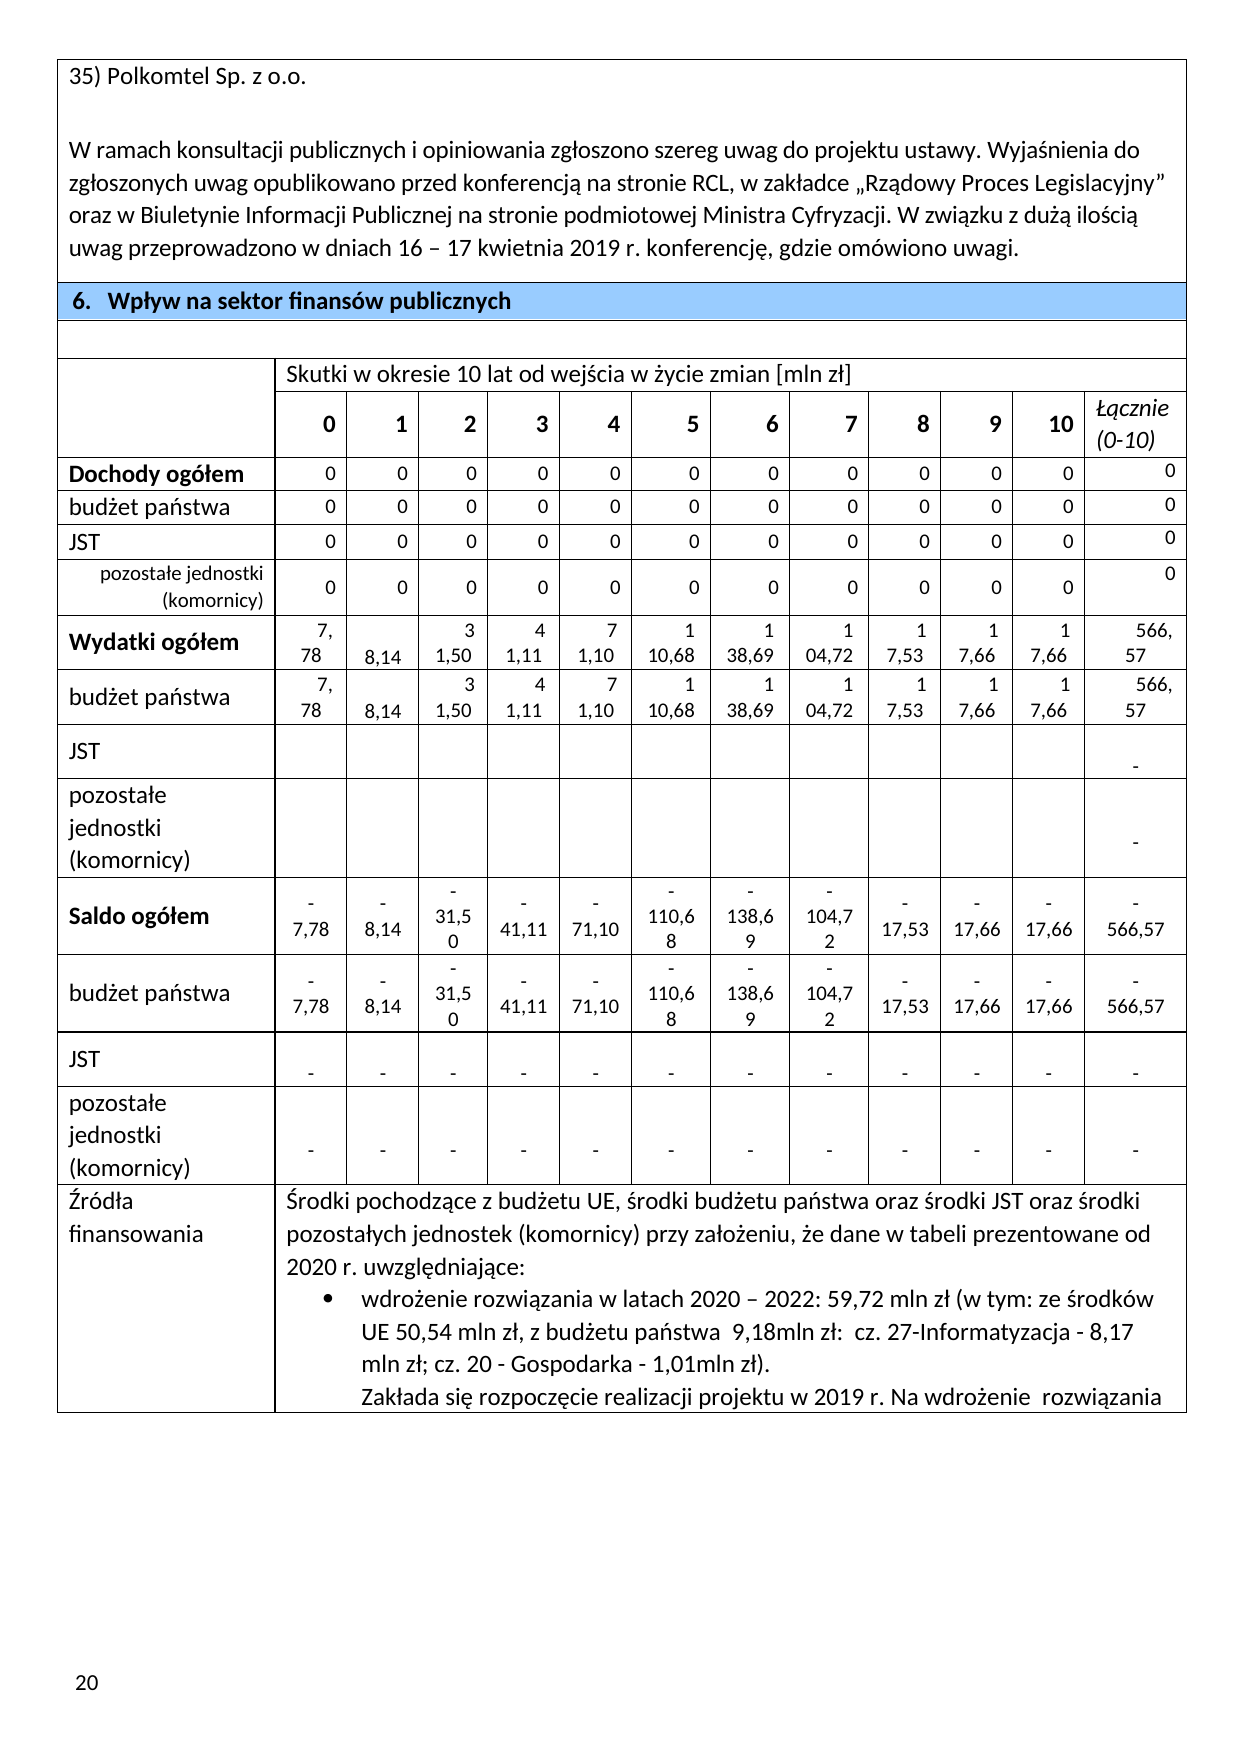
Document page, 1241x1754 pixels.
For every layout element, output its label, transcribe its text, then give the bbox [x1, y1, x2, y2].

table_cell - [1085, 779, 1186, 877]
table_cell 0 [790, 491, 868, 523]
table_cell - [1085, 1087, 1186, 1184]
table_cell 1 [347, 392, 418, 457]
table_cell - 31,50 [419, 955, 487, 1031]
table_cell - [560, 1087, 631, 1184]
table_cell [1013, 725, 1084, 778]
table_cell - 138,69 [711, 878, 789, 954]
table_cell Źródła finansowania [58, 1185, 274, 1412]
table_cell - 8,14 [347, 878, 418, 954]
table_cell [347, 725, 418, 778]
table_cell Wpływ na sektor finansów publicznych [58, 283, 1186, 319]
table_cell - [419, 1087, 487, 1184]
table_cell - 17,66 [941, 878, 1012, 954]
table_cell 71,10 [560, 670, 631, 724]
table_cell - [347, 1033, 418, 1086]
table_cell 0 [347, 491, 418, 523]
table_cell - [790, 1087, 868, 1184]
table_cell - [1013, 1033, 1084, 1086]
table_cell 0 [1013, 525, 1084, 559]
table_cell 17,66 [1013, 670, 1084, 724]
table_cell 0 [869, 491, 940, 523]
table_cell - [632, 1033, 710, 1086]
table_cell [869, 779, 940, 877]
table_cell - 110,68 [632, 878, 710, 954]
table_cell - [347, 1087, 418, 1184]
table_cell 0 [347, 560, 418, 615]
table_cell 0 [790, 525, 868, 559]
table_cell [58, 359, 274, 457]
table_cell 7,78 [276, 616, 346, 669]
table_cell - 17,53 [869, 878, 940, 954]
table_cell 0 [276, 525, 346, 559]
table_cell 0 [488, 491, 559, 523]
table_cell 17,66 [941, 616, 1012, 669]
table_cell [941, 779, 1012, 877]
table_cell budżet państwa [58, 670, 274, 724]
table_cell 0 [711, 491, 789, 523]
table_cell 0 [790, 458, 868, 490]
table_cell 2 [419, 392, 487, 457]
table_cell 138,69 [711, 616, 789, 669]
table_cell [276, 779, 346, 877]
table_cell 0 [419, 560, 487, 615]
table_cell - [488, 1033, 559, 1086]
table_cell pozostałe jednostki (komornicy) [58, 560, 274, 615]
table_cell - [711, 1033, 789, 1086]
table_cell Saldo ogółem [58, 878, 274, 954]
table_cell [488, 725, 559, 778]
table_cell - [941, 1033, 1012, 1086]
table_cell 31,50 [419, 670, 487, 724]
table_cell budżet państwa [58, 491, 274, 523]
table_cell - [1085, 1033, 1186, 1086]
table_cell 0 [276, 392, 346, 457]
table_cell - [711, 1087, 789, 1184]
table_cell 0 [1013, 560, 1084, 615]
table_cell 0 [1085, 458, 1186, 490]
table_cell [419, 779, 487, 877]
table_cell 0 [560, 525, 631, 559]
table_cell 8,14 [347, 616, 418, 669]
table_cell 8 [869, 392, 940, 457]
table_cell pozostałe jednostki (komornicy) [58, 1087, 274, 1184]
table_cell 0 [941, 491, 1012, 523]
table_cell 10 [1013, 392, 1084, 457]
table_cell 0 [347, 525, 418, 559]
table_cell - [560, 1033, 631, 1086]
table_cell [276, 725, 346, 778]
table_cell [1013, 779, 1084, 877]
table_cell - 110,68 [632, 955, 710, 1031]
table_cell [58, 321, 1186, 357]
table_cell 17,53 [869, 616, 940, 669]
table_cell 0 [560, 458, 631, 490]
table_cell 0 [488, 458, 559, 490]
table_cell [58, 60, 1186, 282]
table_cell 7,78 [276, 670, 346, 724]
table_cell - 41,11 [488, 955, 559, 1031]
table_cell - 31,50 [419, 878, 487, 954]
table_cell - [1013, 1087, 1084, 1184]
table_cell - 7,78 [276, 878, 346, 954]
table_cell - 17,66 [941, 955, 1012, 1031]
table_cell 17,53 [869, 670, 940, 724]
table_cell [632, 725, 710, 778]
table_cell 0 [869, 458, 940, 490]
table_cell 41,11 [488, 670, 559, 724]
table_cell 0 [869, 560, 940, 615]
table_cell 3 [488, 392, 559, 457]
table_cell 0 [941, 525, 1012, 559]
table_cell budżet państwa [58, 955, 274, 1031]
table_cell 0 [711, 525, 789, 559]
table_cell 0 [1013, 491, 1084, 523]
table_cell [790, 779, 868, 877]
table_cell 0 [276, 560, 346, 615]
table_cell 6 [711, 392, 789, 457]
table_cell - [488, 1087, 559, 1184]
table_cell 0 [488, 525, 559, 559]
table_cell 0 [488, 560, 559, 615]
table_cell - 138,69 [711, 955, 789, 1031]
table_cell Dochody ogółem [58, 458, 274, 490]
table_cell - [1085, 725, 1186, 778]
table_cell - 17,53 [869, 955, 940, 1031]
table_cell - 104,72 [790, 878, 868, 954]
table_cell 0 [941, 560, 1012, 615]
table_cell - [419, 1033, 487, 1086]
table_cell - [276, 1087, 346, 1184]
table_cell 566,57 [1085, 616, 1186, 669]
table_cell - [790, 1033, 868, 1086]
table_cell 138,69 [711, 670, 789, 724]
table_cell 0 [276, 458, 346, 490]
table_cell Łącznie (0-10) [1085, 392, 1186, 457]
table_cell [941, 725, 1012, 778]
table_cell JST [58, 525, 274, 559]
table_cell 104,72 [790, 670, 868, 724]
table_cell 0 [1085, 560, 1186, 615]
table_cell - 566,57 [1085, 955, 1186, 1031]
table_cell - [869, 1033, 940, 1086]
table_cell 0 [1085, 491, 1186, 523]
table_cell 71,10 [560, 616, 631, 669]
table_cell pozostałe jednostki (komornicy) [58, 779, 274, 877]
table_cell - 17,66 [1013, 955, 1084, 1031]
table_cell [869, 725, 940, 778]
table_cell 0 [419, 458, 487, 490]
table_cell 0 [632, 458, 710, 490]
table_cell 31,50 [419, 616, 487, 669]
table_cell 41,11 [488, 616, 559, 669]
table_cell [632, 779, 710, 877]
table_cell 0 [790, 560, 868, 615]
table_cell 0 [276, 491, 346, 523]
table_cell 0 [941, 458, 1012, 490]
table_cell - [632, 1087, 710, 1184]
table_cell 17,66 [941, 670, 1012, 724]
table_cell 0 [711, 560, 789, 615]
table_cell 5 [632, 392, 710, 457]
table_cell Skutki w okresie 10 lat od wejścia w życie zmian [mln zł] [276, 359, 1186, 391]
table_cell 0 [632, 525, 710, 559]
table_cell - 7,78 [276, 955, 346, 1031]
table_cell 0 [1085, 525, 1186, 559]
table_cell - 566,57 [1085, 878, 1186, 954]
table_cell Wydatki ogółem [58, 616, 274, 669]
table_cell 0 [347, 458, 418, 490]
table_cell - 104,72 [790, 955, 868, 1031]
table_cell 0 [419, 525, 487, 559]
table_cell [711, 725, 789, 778]
table_cell [711, 779, 789, 877]
table_cell - 17,66 [1013, 878, 1084, 954]
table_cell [276, 1185, 1186, 1412]
table_cell 110,68 [632, 670, 710, 724]
table_cell 0 [560, 491, 631, 523]
table_cell 110,68 [632, 616, 710, 669]
table_cell 0 [869, 525, 940, 559]
table_cell - 8,14 [347, 955, 418, 1031]
table_cell 0 [1013, 458, 1084, 490]
table_cell 8,14 [347, 670, 418, 724]
table_cell 0 [560, 560, 631, 615]
table_cell 17,66 [1013, 616, 1084, 669]
table_cell 0 [419, 491, 487, 523]
table_cell 566,57 [1085, 670, 1186, 724]
table_cell 0 [711, 458, 789, 490]
table_cell - 71,10 [560, 955, 631, 1031]
table_cell JST [58, 1033, 274, 1086]
table_cell [488, 779, 559, 877]
table_cell - [941, 1087, 1012, 1184]
table_cell - [276, 1033, 346, 1086]
table_cell - 71,10 [560, 878, 631, 954]
table_cell - 41,11 [488, 878, 559, 954]
table_cell 4 [560, 392, 631, 457]
table_cell 0 [632, 560, 710, 615]
table_cell [560, 725, 631, 778]
table_cell JST [58, 725, 274, 778]
table_cell 9 [941, 392, 1012, 457]
table_cell 104,72 [790, 616, 868, 669]
table_cell [790, 725, 868, 778]
table_cell 7 [790, 392, 868, 457]
table_cell 0 [632, 491, 710, 523]
table_cell - [869, 1087, 940, 1184]
table_cell [419, 725, 487, 778]
table_cell [560, 779, 631, 877]
table_cell [347, 779, 418, 877]
